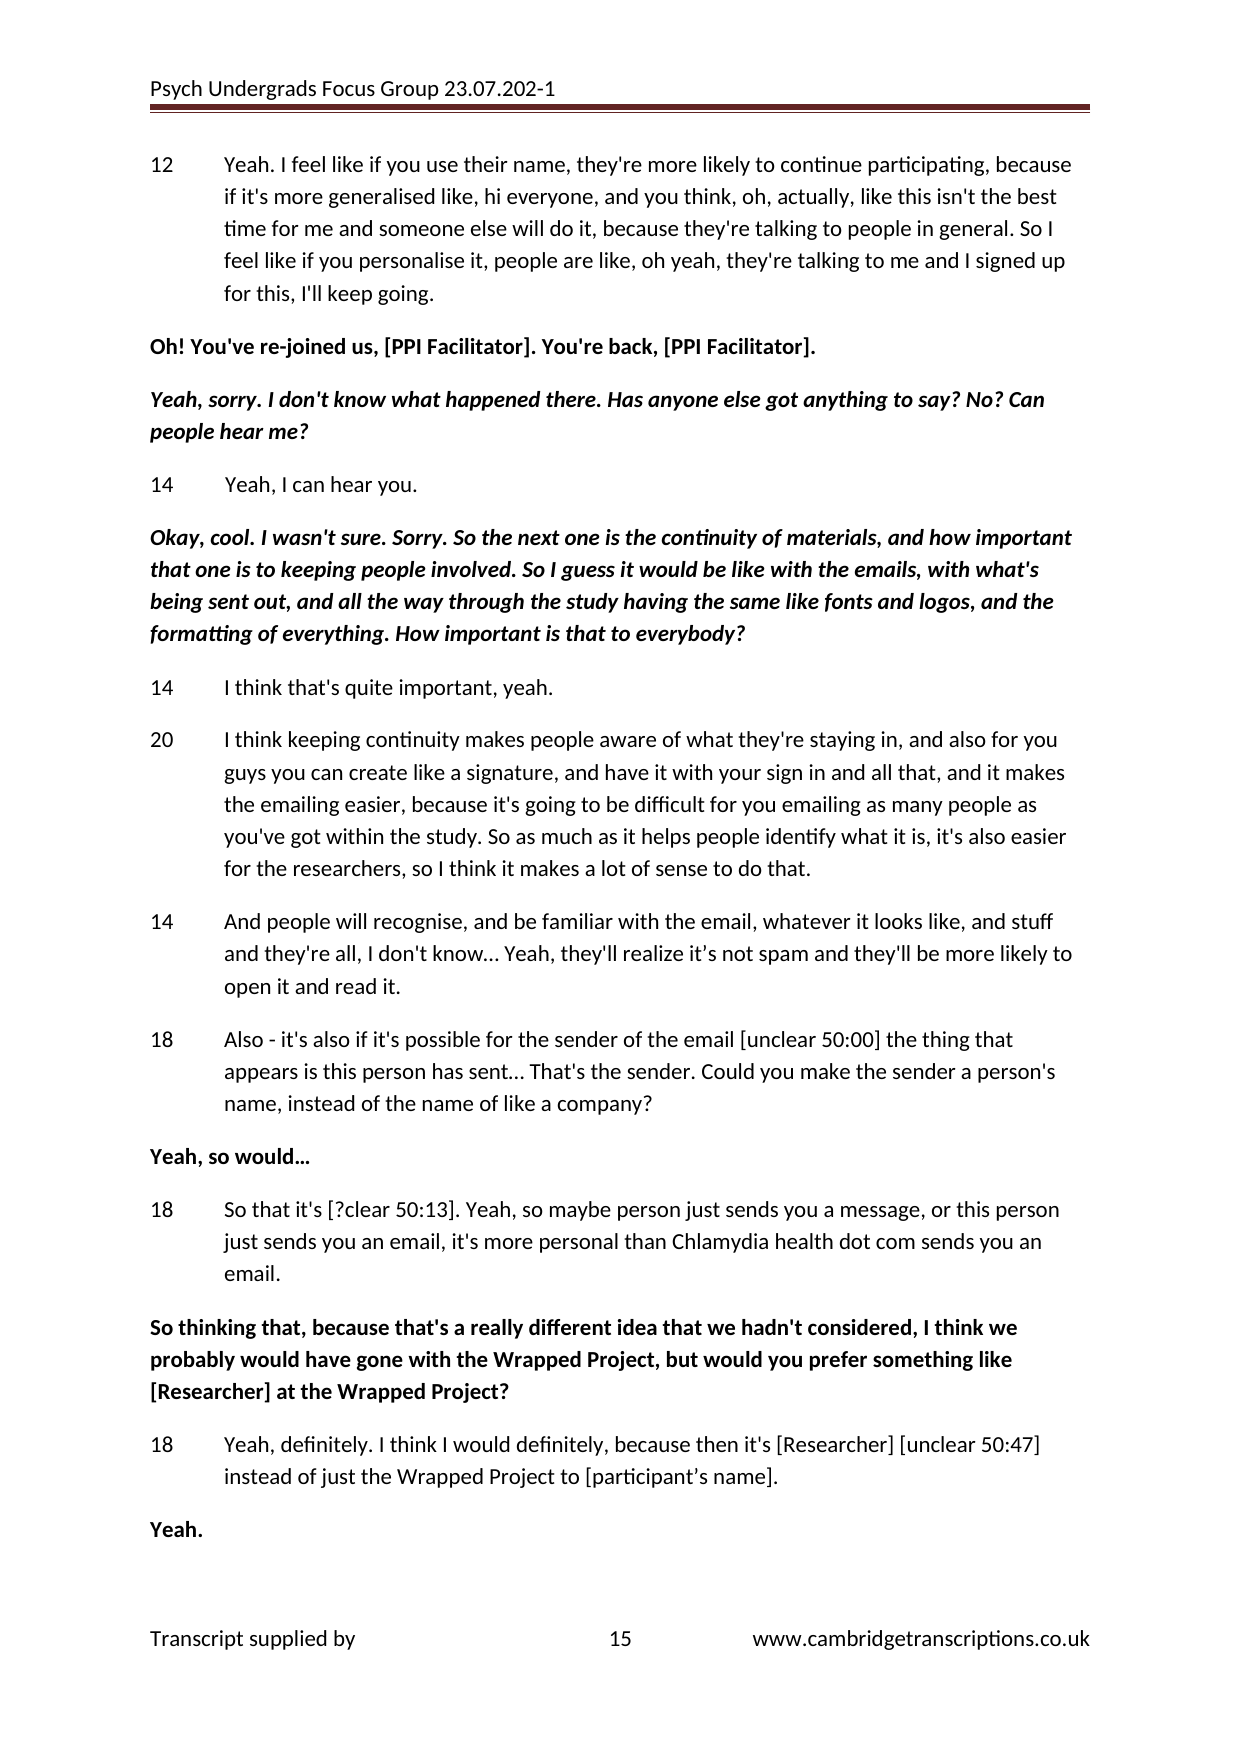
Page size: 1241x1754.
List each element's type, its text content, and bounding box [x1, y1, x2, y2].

text 18 Yeah, definitely. I think I would definitely, because then it's [Researcher] [unclear 50:47] instead of just the Wrapped Project to [participant’s name]. [150, 1430, 1090, 1490]
text 12 Yeah. I feel like if you use their name, they're more likely to continue participating, because if it's more generalised like, hi everyone, and you think, oh, actually, like this isn't the best time for me and someone else will do it, because they're talking to people in general. So I feel like if you personalise it, people are like, oh yeah, they're talking to me and I signed up for this, I'll keep going. [150, 150, 1090, 307]
text 14 Yeah, I can hear you. [150, 470, 1090, 498]
text 18 So that it's [?clear 50:13]. Yeah, so maybe person just sends you a message, or this person just sends you an email, it's more personal than Chlamydia health dot com sends you an email. [150, 1195, 1090, 1288]
text 18 Also - it's also if it's possible for the sender of the email [unclear 50:00] the thing that appears is this person has sent… That's the sender. Could you make the sender a person's name, instead of the name of like a company? [150, 1025, 1090, 1117]
text Yeah, sorry. I don't know what happened there. Has anyone else got anything to say? No? Can people hear me? [150, 385, 1090, 445]
text 14 And people will recognise, and be familiar with the email, whatever it looks like, and stuff and they're all, I don't know… Yeah, they'll realize it’s not spam and they'll be more likely to open it and read it. [150, 907, 1090, 1000]
text Oh! You've re-joined us, [PPI Facilitator]. You're back, [PPI Facilitator]. [150, 332, 1090, 360]
text Yeah. [150, 1515, 1090, 1543]
text 14 I think that's quite important, yeah. [150, 673, 1090, 701]
text Okay, cool. I wasn't sure. Sorry. So the next one is the continuity of materials, and how important that one is to keeping people involved. So I guess it would be like with the emails, with what's being sent out, and all the way through the study having the same like fonts and logos, and the formatting of everything. How important is that to everybody? [150, 523, 1090, 648]
text So thinking that, because that's a really different idea that we hadn't considered, I think we probably would have gone with the Wrapped Project, but would you prefer something like [Researcher] at the Wrapped Project? [150, 1313, 1090, 1405]
text Yeah, so would… [150, 1142, 1090, 1170]
text 20 I think keeping continuity makes people aware of what they're staying in, and also for you guys you can create like a signature, and have it with your sign in and all that, and it makes the emailing easier, because it's going to be difficult for you emailing as many people as you've got within the study. So as much as it helps people identify what it is, it's also easier for the researchers, so I think it makes a lot of sense to do that. [150, 726, 1090, 882]
